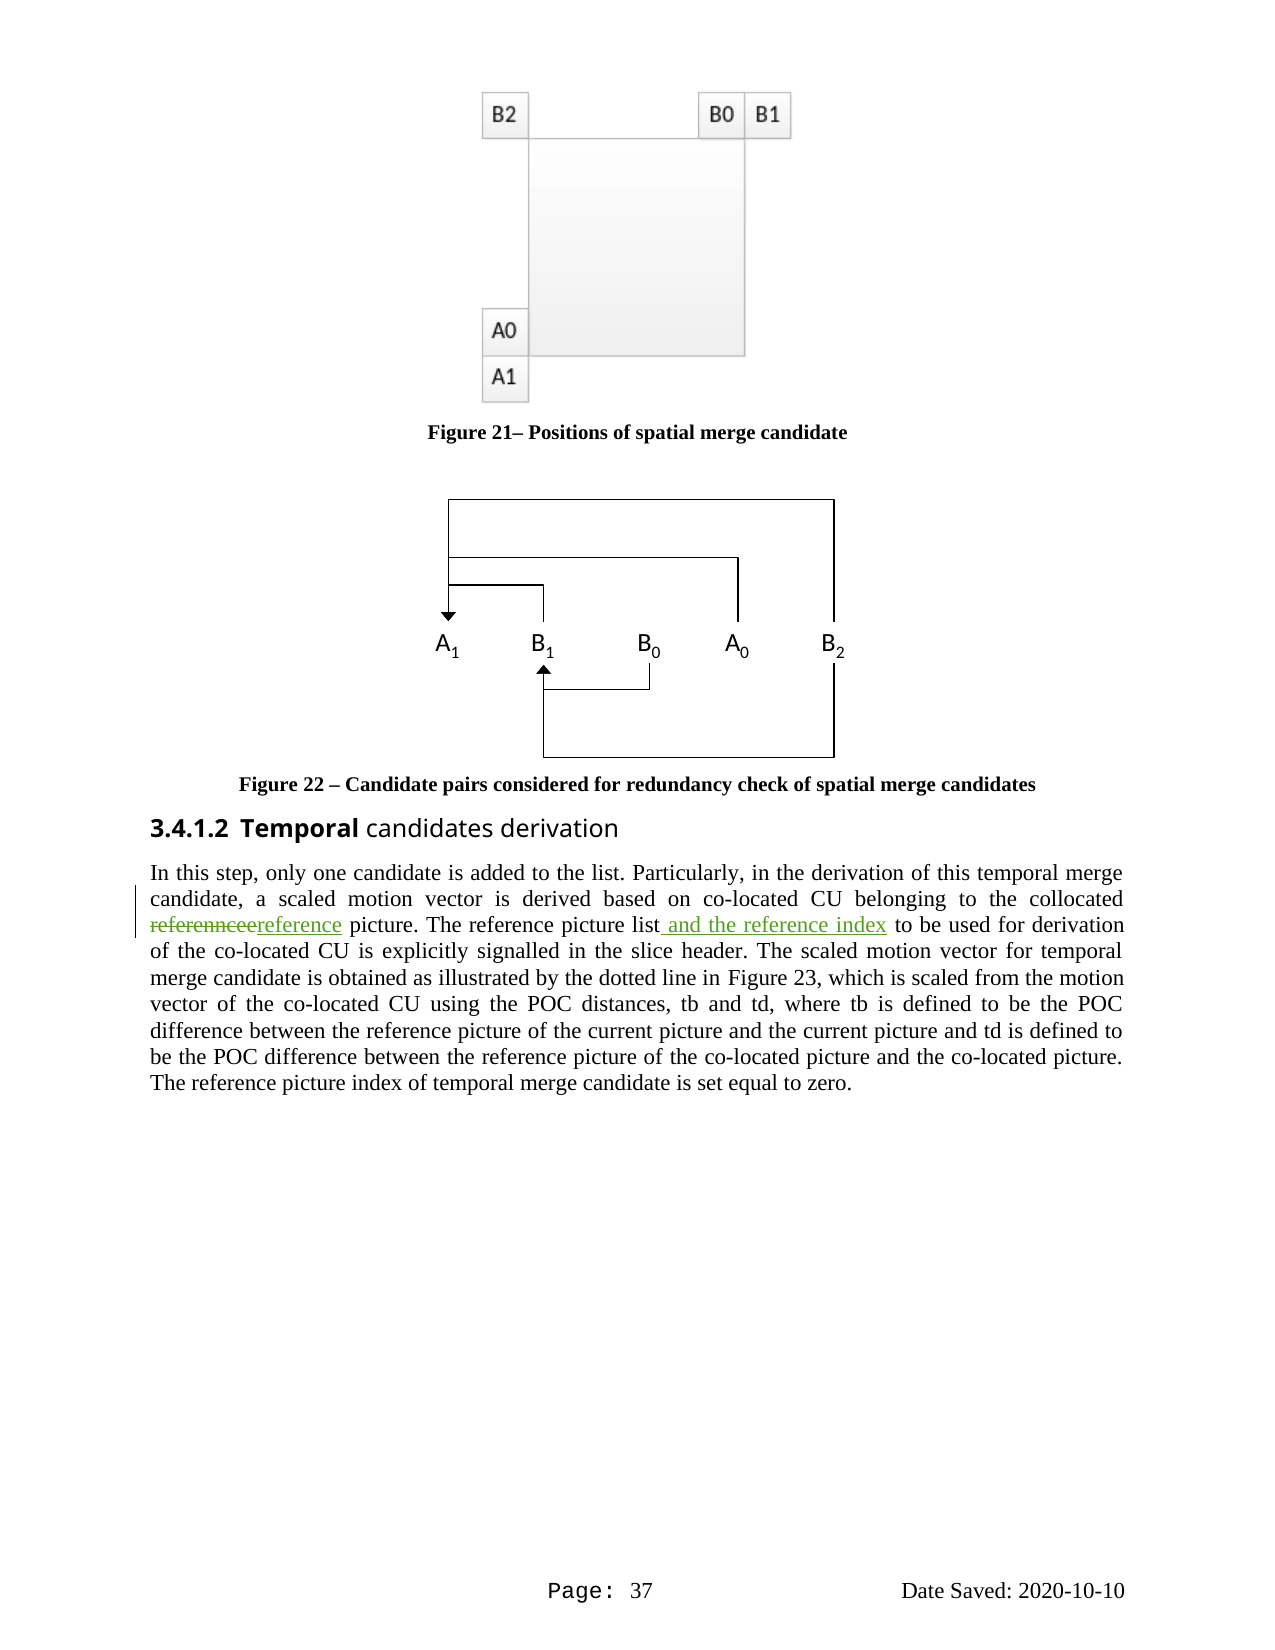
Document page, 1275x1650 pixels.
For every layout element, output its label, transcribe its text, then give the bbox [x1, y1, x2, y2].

text Figure 21– Positions of spatial merge candidate [150, 420, 1125, 444]
subtitle Temporal candidates derivation [150, 810, 1125, 844]
text In this step, only one candidate is added to the list. Particularly, in the derivation of this temporal merge candidate, a scaled motion vector is derived based on co-located CU belonging to the collocated picture. The reference picture list to be used for derivation of the co-located CU is explicitly signalled in the slice header. The scaled motion vector for temporal merge candidate is obtained as illustrated by the dotted line in Figure 23, which is scaled from the motion vector of the co-located CU using the POC distances, tb and td, where tb is defined to be the POC difference between the reference picture of the current picture and the current picture and td is defined to be the POC difference between the reference picture of the co-located picture and the co-located picture. The reference picture index of temporal merge candidate is set equal to zero. [150, 858, 1125, 1096]
text Figure 22 – Candidate pairs considered for redundancy check of spatial merge candidates [150, 772, 1125, 796]
